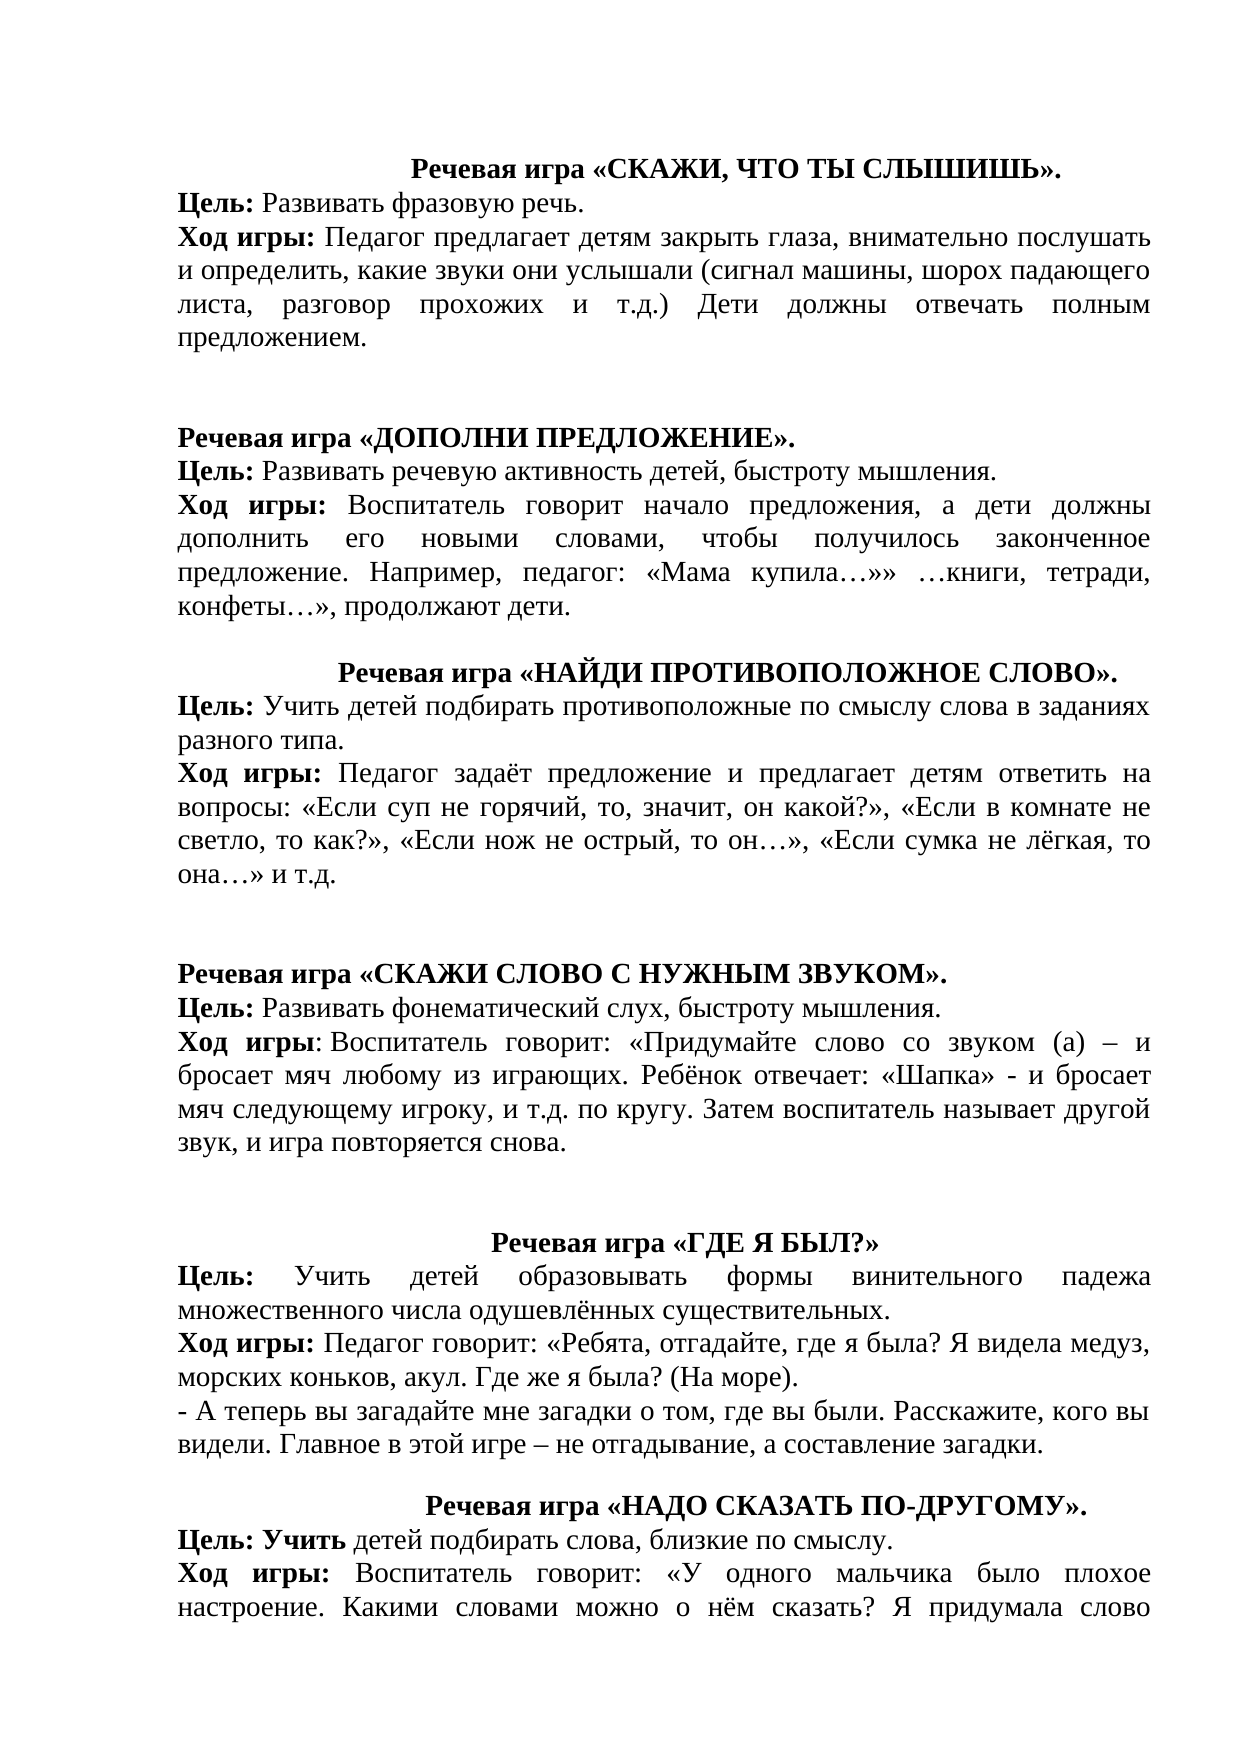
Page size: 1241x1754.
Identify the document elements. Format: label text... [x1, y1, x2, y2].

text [177, 1556, 1152, 1623]
text Речевая игра «ДОПОЛНИ ПРЕДЛОЖЕНИЕ». [177, 420, 1152, 453]
text - А теперь вы загадайте мне загадки о том, где вы были. Расскажите, кого вы видели. Главное в этой игре – не отгадывание, а составление загадки. [177, 1393, 1152, 1460]
text Ход игры: Педагог задаёт предложение и предлагает детям ответить на вопросы: «Если суп не горячий, то, значит, он какой?», «Если в комнате не светло, то как?», «Если нож не острый, то он…», «Если сумка не лёгкая, то она…» и т.д. [177, 755, 1152, 889]
text Ход игры: Воспитатель говорит начало предложения, а дети должны дополнить его новыми словами, чтобы получилось законченное предложение. Например, педагог: «Мама купила…»» …книги, тетради, конфеты…», продолжают дети. [177, 487, 1152, 621]
text Речевая игра «НАЙДИ ПРОТИВОПОЛОЖНОЕ СЛОВО». [177, 655, 1152, 688]
text Речевая игра «НАДО СКАЗАТЬ ПО-ДРУГОМУ». [177, 1488, 1152, 1522]
text Речевая игра «СКАЖИ, ЧТО ТЫ СЛЫШИШЬ». [177, 152, 1152, 185]
text Речевая игра «СКАЖИ СЛОВО С НУЖНЫМ ЗВУКОМ». [177, 957, 1152, 990]
text Цель: Учить детей подбирать противоположные по смыслу слова в заданиях разного типа. [177, 688, 1152, 755]
text Ход игры: Педагог говорит: «Ребята, отгадайте, где я была? Я видела медуз, морских коньков, акул. Где же я была? (На море). [177, 1326, 1152, 1393]
text Речевая игра «ГДЕ Я БЫЛ?» [177, 1225, 1152, 1258]
text Ход игры: Воспитатель говорит: «Придумайте слово со звуком (а) – и бросает мяч любому из играющих. Ребёнок отвечает: «Шапка» - и бросает мяч следующему игроку, и т.д. по кругу. Затем воспитатель называет другой звук, и игра повторяется снова. [177, 1024, 1152, 1158]
text Цель: Развивать фразовую речь. [177, 185, 1152, 219]
text Ход игры: Педагог предлагает детям закрыть глаза, внимательно послушать и определить, какие звуки они услышали (сигнал машины, шорох падающего листа, разговор прохожих и т.д.) Дети должны отвечать полным предложением. [177, 219, 1152, 353]
text Цель: Развивать речевую активность детей, быстроту мышления. [177, 453, 1152, 487]
text Цель: Учить детей образовывать формы винительного падежа множественного числа одушевлённых существительных. [177, 1258, 1152, 1326]
text Цель: Учить детей подбирать слова, близкие по смыслу. [177, 1522, 1152, 1556]
text Цель: Развивать фонематический слух, быстроту мышления. [177, 990, 1152, 1024]
